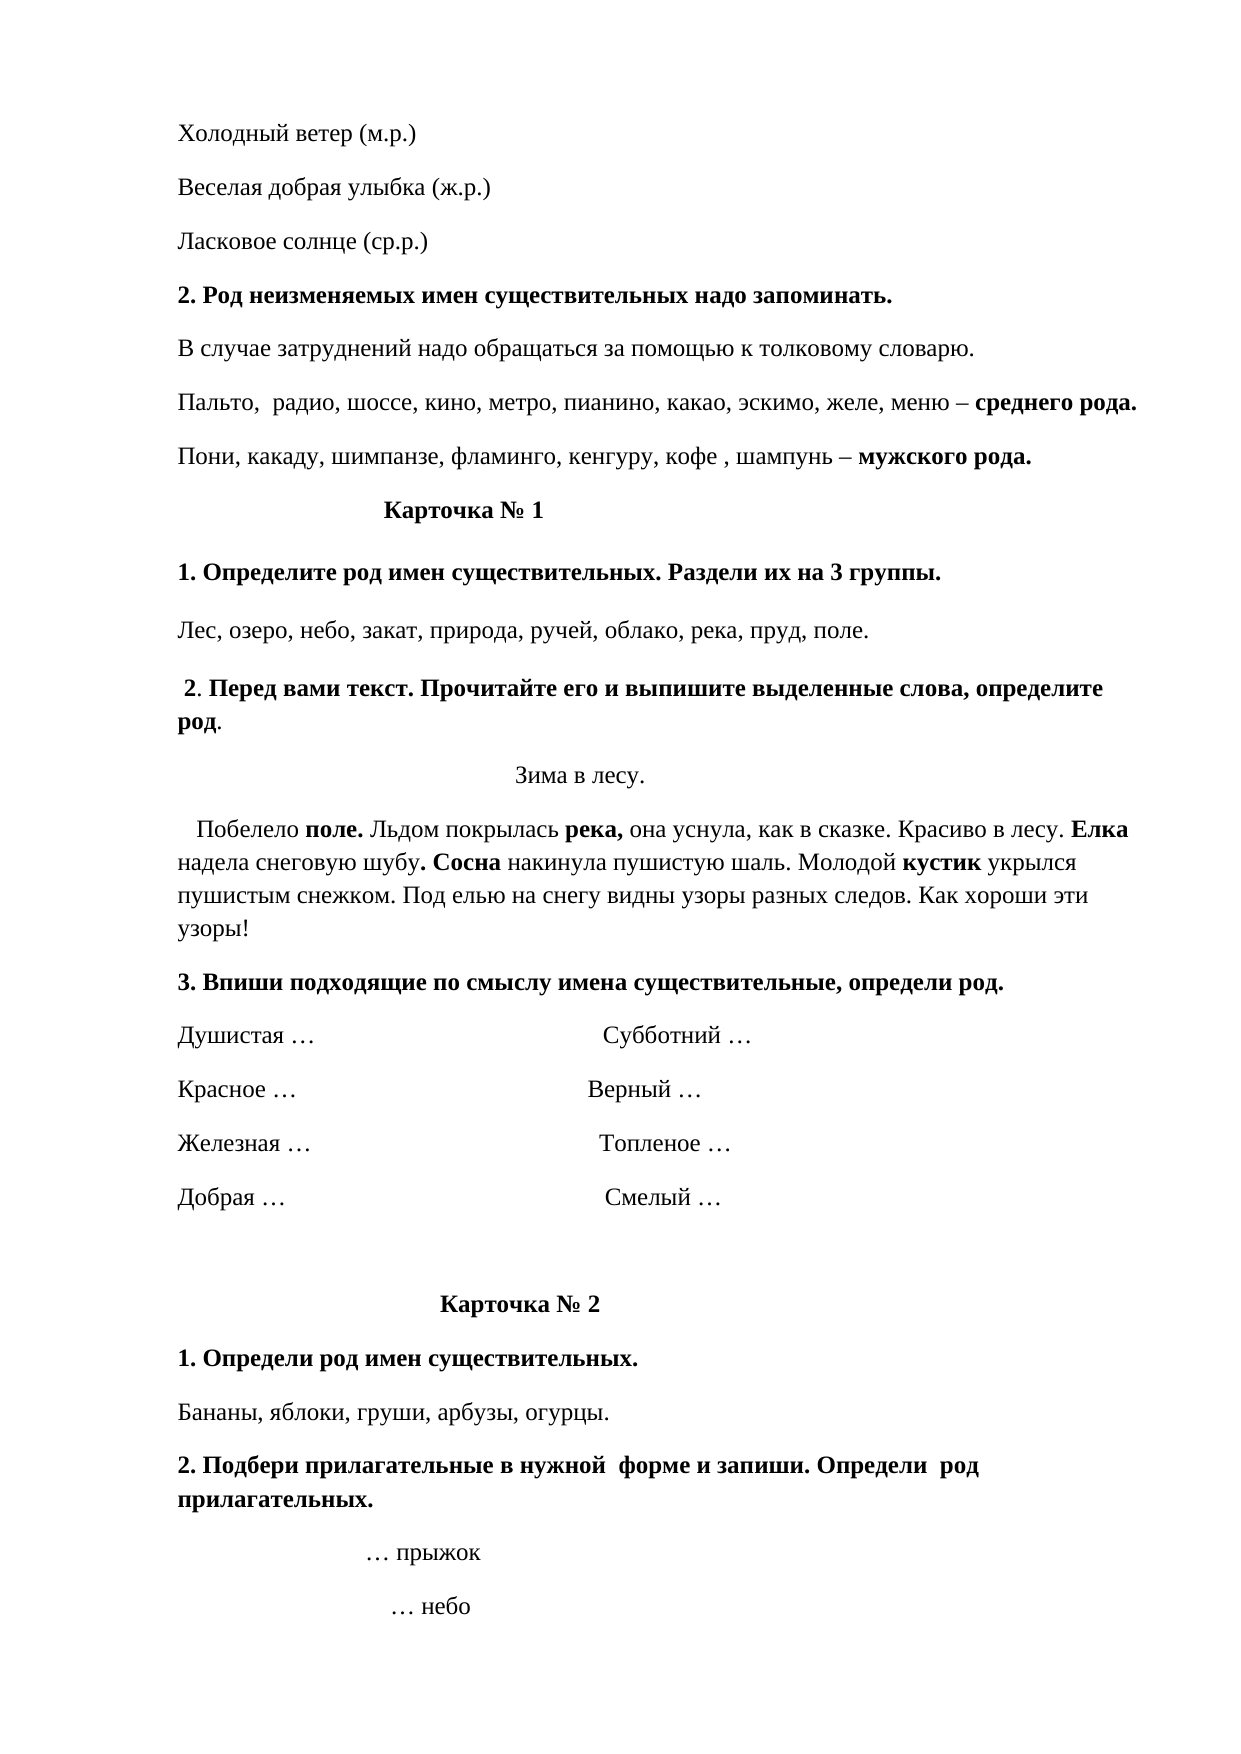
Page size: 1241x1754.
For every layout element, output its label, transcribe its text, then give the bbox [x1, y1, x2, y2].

text 1. Определите род имен существительных. Раздели их на 3 группы. [177, 557, 1152, 586]
text Ласковое солнце (ср.р.) [177, 226, 1152, 254]
text … небо [177, 1591, 1152, 1620]
text Карточка № 1 [177, 495, 1152, 524]
text Побелело поле. Льдом покрылась река, она уснула, как в сказке. Красиво в лесу. Елка надела снеговую шубу. Сосна накинула пушистую шаль. Молодой кустик укрылся пушистым снежком. Под елью на снегу видны узоры разных следов. Как хороши эти узоры! [177, 814, 1152, 942]
text Железная … Топленое … [177, 1128, 1152, 1157]
text 3. Впиши подходящие по смыслу имена существительные, определи род. [177, 967, 1152, 996]
text 2. Перед вами текст. Прочитайте его и выпишите выделенные слова, определите род. [177, 673, 1152, 735]
text Пони, какаду, шимпанзе, фламинго, кенгуру, кофе , шампунь – мужского рода. [177, 441, 1152, 470]
text Веселая добрая улыбка (ж.р.) [177, 172, 1152, 201]
text Карточка № 2 [177, 1289, 1152, 1318]
text Зима в лесу. [177, 760, 1152, 789]
text Холодный ветер (м.р.) [177, 118, 1152, 147]
text Душистая … Субботний … [177, 1021, 1152, 1049]
text Пальто, радио, шоссе, кино, метро, пианино, какао, эскимо, желе, меню – среднего рода. [177, 387, 1152, 416]
text Бананы, яблоки, груши, арбузы, огурцы. [177, 1397, 1152, 1426]
text В случае затруднений надо обращаться за помощью к толковому словарю. [177, 333, 1152, 362]
text 1. Определи род имен существительных. [177, 1343, 1152, 1372]
text Красное … Верный … [177, 1074, 1152, 1103]
text Добрая … Смелый … [177, 1182, 1152, 1211]
text 2. Род неизменяемых имен существительных надо запоминать. [177, 280, 1152, 308]
text Лес, озеро, небо, закат, природа, ручей, облако, река, пруд, поле. [177, 615, 1152, 644]
text 2. Подбери прилагательные в нужной форме и запиши. Определи род прилагательных. [177, 1451, 1152, 1512]
text … прыжок [177, 1537, 1152, 1566]
